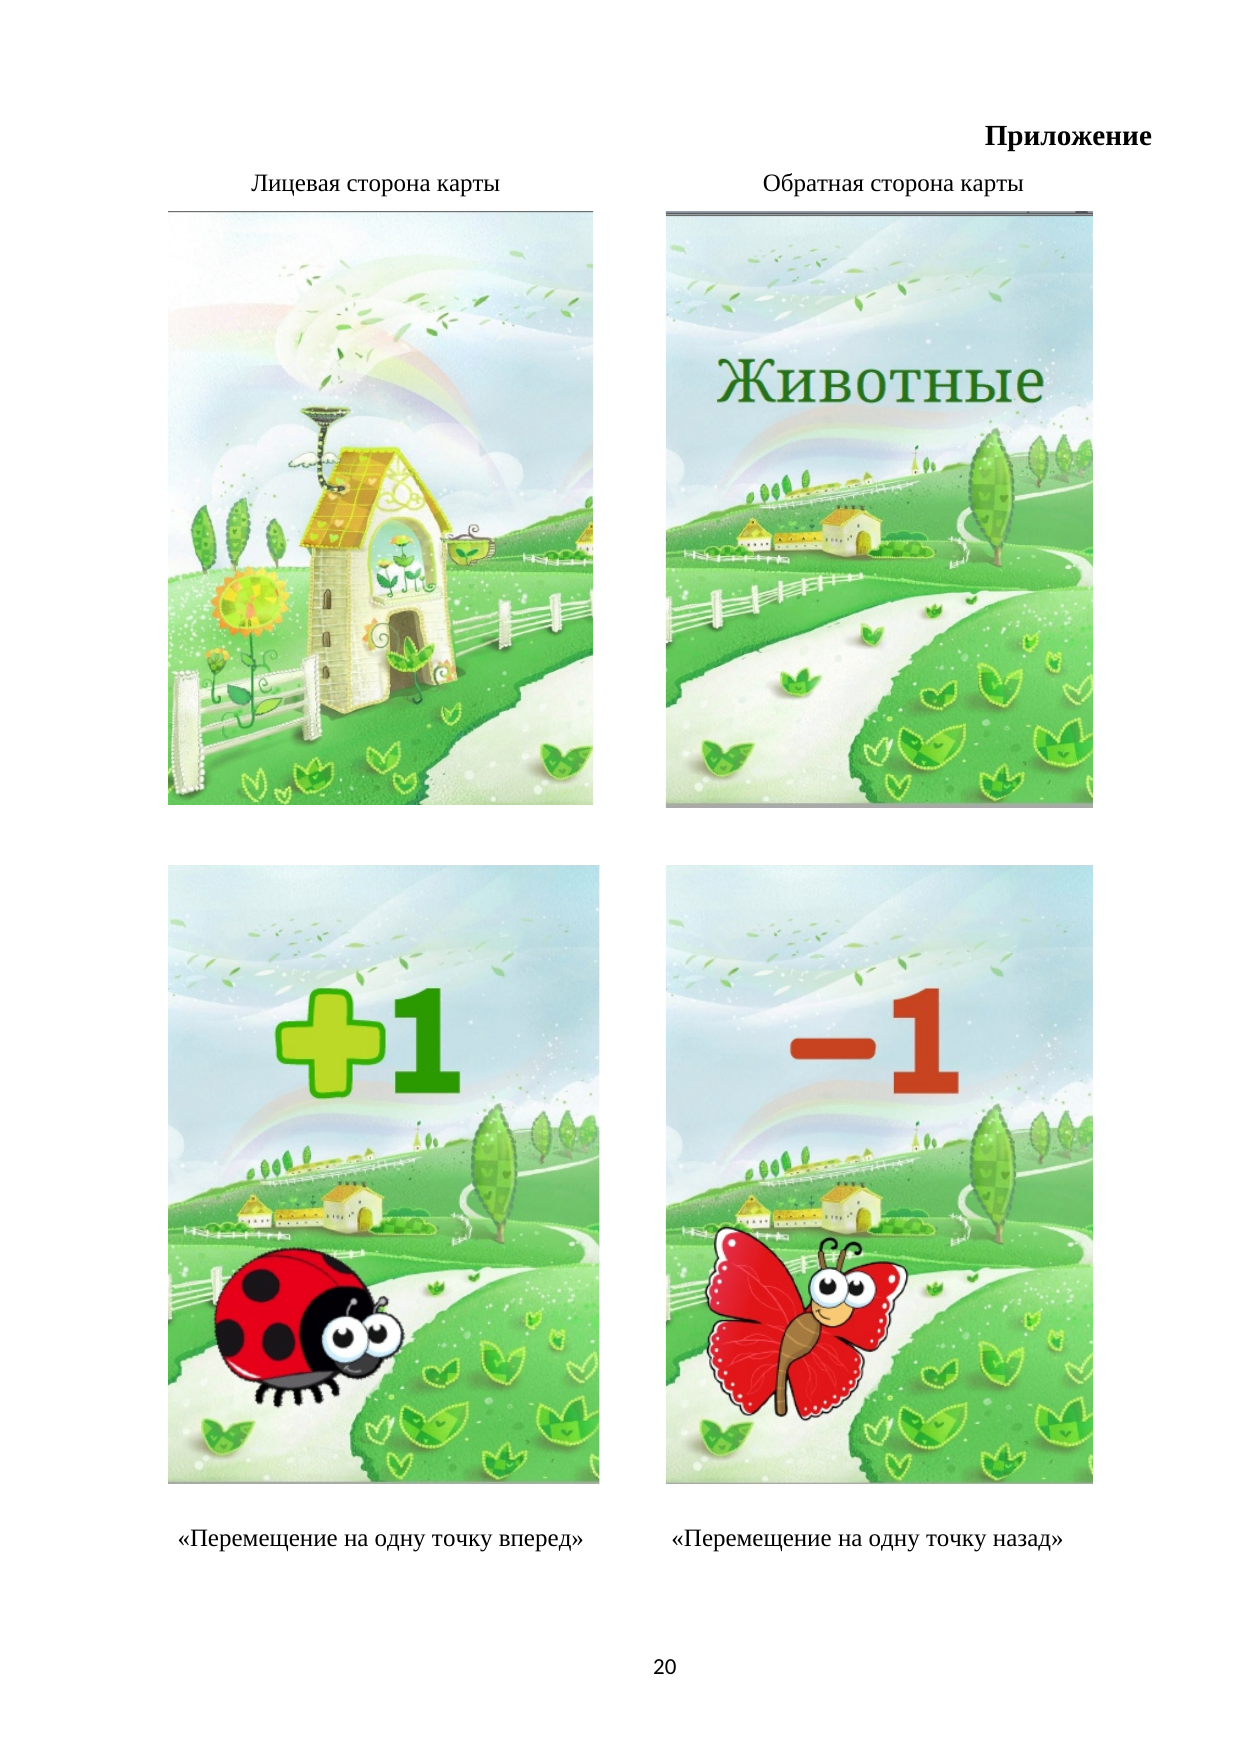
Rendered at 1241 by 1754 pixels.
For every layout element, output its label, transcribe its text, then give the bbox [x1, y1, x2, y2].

text Приложение [177, 118, 1152, 152]
picture [168, 865, 600, 1484]
picture [665, 865, 1093, 1484]
picture [665, 211, 1093, 808]
picture [168, 211, 594, 805]
text Лицевая сторона карты Обратная сторона карты [177, 168, 1152, 197]
